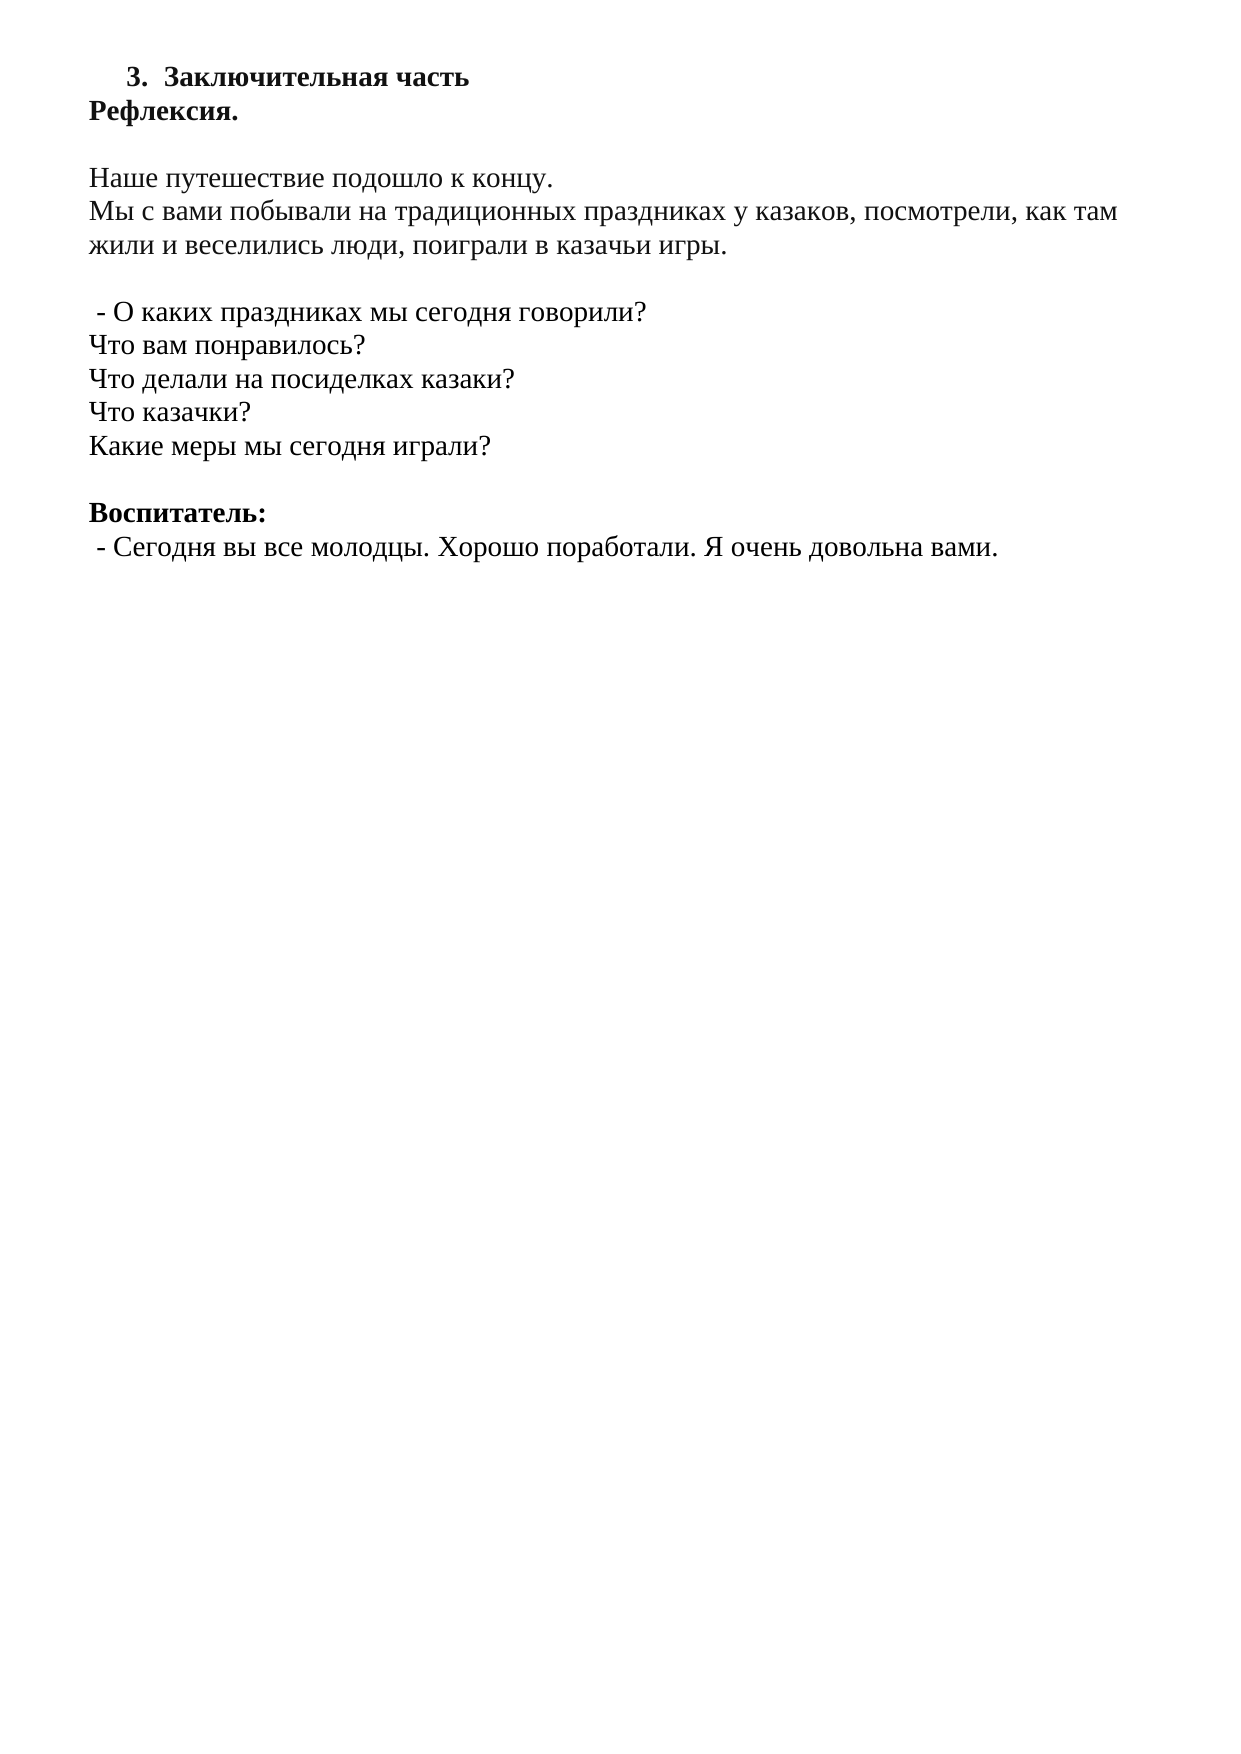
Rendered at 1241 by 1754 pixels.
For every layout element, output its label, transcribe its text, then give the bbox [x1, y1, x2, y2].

text Рефлексия. [89, 93, 1181, 126]
text - О каких праздниках мы сегодня говорили? [89, 294, 1181, 327]
text Воспитатель: [89, 495, 1181, 529]
text Какие меры мы сегодня играли? [89, 428, 1181, 462]
text Мы с вами побывали на традиционных праздниках у казаков, посмотрели, как там жили и веселились люди, поиграли в казачьи игры. [89, 193, 1181, 260]
text Что казачки? [89, 394, 1181, 428]
text Что делали на посиделках казаки? [89, 361, 1181, 394]
list Заключительная часть [126, 59, 1181, 93]
text Наше путешествие подошло к концу. [89, 160, 1181, 193]
text - Сегодня вы все молодцы. Хорошо поработали. Я очень довольна вами. [89, 529, 1181, 562]
text Что вам понравилось? [89, 327, 1181, 361]
